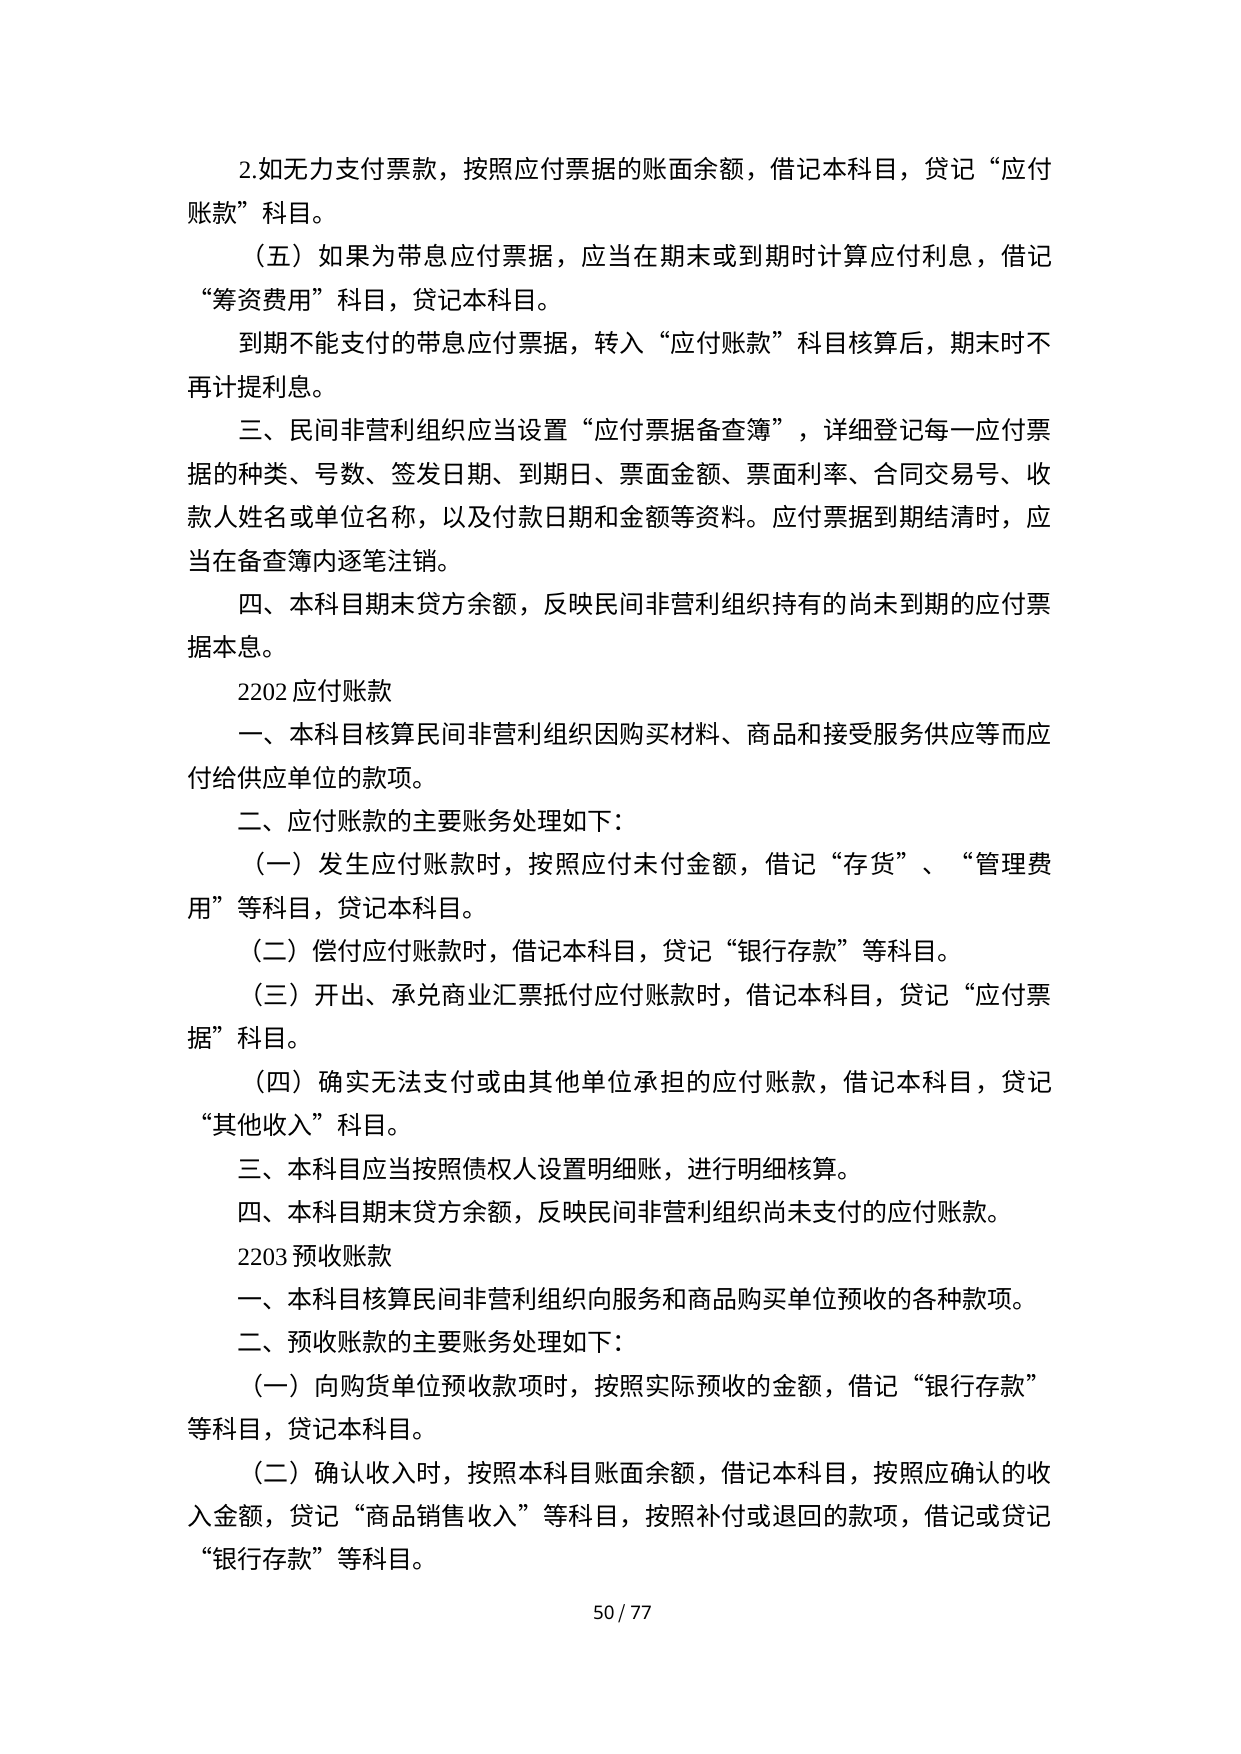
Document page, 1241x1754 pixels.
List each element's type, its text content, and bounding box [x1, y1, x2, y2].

text 三、本科目应当按照债权人设置明细账，进行明细核算。 [187, 1149, 1053, 1185]
text （三）开出、承兑商业汇票抵付应付账款时，借记本科目，贷记“应付票据”科目。 [187, 975, 1053, 1055]
text 2202应付账款 [187, 671, 1053, 707]
text （二）确认收入时，按照本科目账面余额，借记本科目，按照应确认的收入金额，贷记“商品销售收入”等科目，按照补付或退回的款项，借记或贷记“银行存款”等科目。 [187, 1453, 1053, 1576]
text 2.如无力支付票款，按照应付票据的账面余额，借记本科目，贷记“应付账款”科目。 [187, 150, 1053, 230]
text （一）向购货单位预收款项时，按照实际预收的金额，借记“银行存款”等科目，贷记本科目。 [187, 1366, 1053, 1446]
text 三、民间非营利组织应当设置“应付票据备查簿”，详细登记每一应付票据的种类、号数、签发日期、到期日、票面金额、票面利率、合同交易号、收款人姓名或单位名称，以及付款日期和金额等资料。应付票据到期结清时，应当在备查簿内逐笔注销。 [187, 411, 1053, 577]
text 到期不能支付的带息应付票据，转入“应付账款”科目核算后，期末时不再计提利息。 [187, 324, 1053, 403]
text 一、本科目核算民间非营利组织向服务和商品购买单位预收的各种款项。 [187, 1279, 1053, 1316]
text 一、本科目核算民间非营利组织因购买材料、商品和接受服务供应等而应付给供应单位的款项。 [187, 715, 1053, 794]
text （一）发生应付账款时，按照应付未付金额，借记“存货”、“管理费用”等科目，贷记本科目。 [187, 845, 1053, 925]
text 2203预收账款 [187, 1236, 1053, 1272]
text 二、应付账款的主要账务处理如下： [187, 802, 1053, 838]
text （四）确实无法支付或由其他单位承担的应付账款，借记本科目，贷记“其他收入”科目。 [187, 1062, 1053, 1142]
text 四、本科目期末贷方余额，反映民间非营利组织尚未支付的应付账款。 [187, 1192, 1053, 1229]
text （二）偿付应付账款时，借记本科目，贷记“银行存款”等科目。 [187, 932, 1053, 968]
text （五）如果为带息应付票据，应当在期末或到期时计算应付利息，借记“筹资费用”科目，贷记本科目。 [187, 237, 1053, 317]
text 四、本科目期末贷方余额，反映民间非营利组织持有的尚未到期的应付票据本息。 [187, 584, 1053, 664]
text 二、预收账款的主要账务处理如下： [187, 1323, 1053, 1359]
